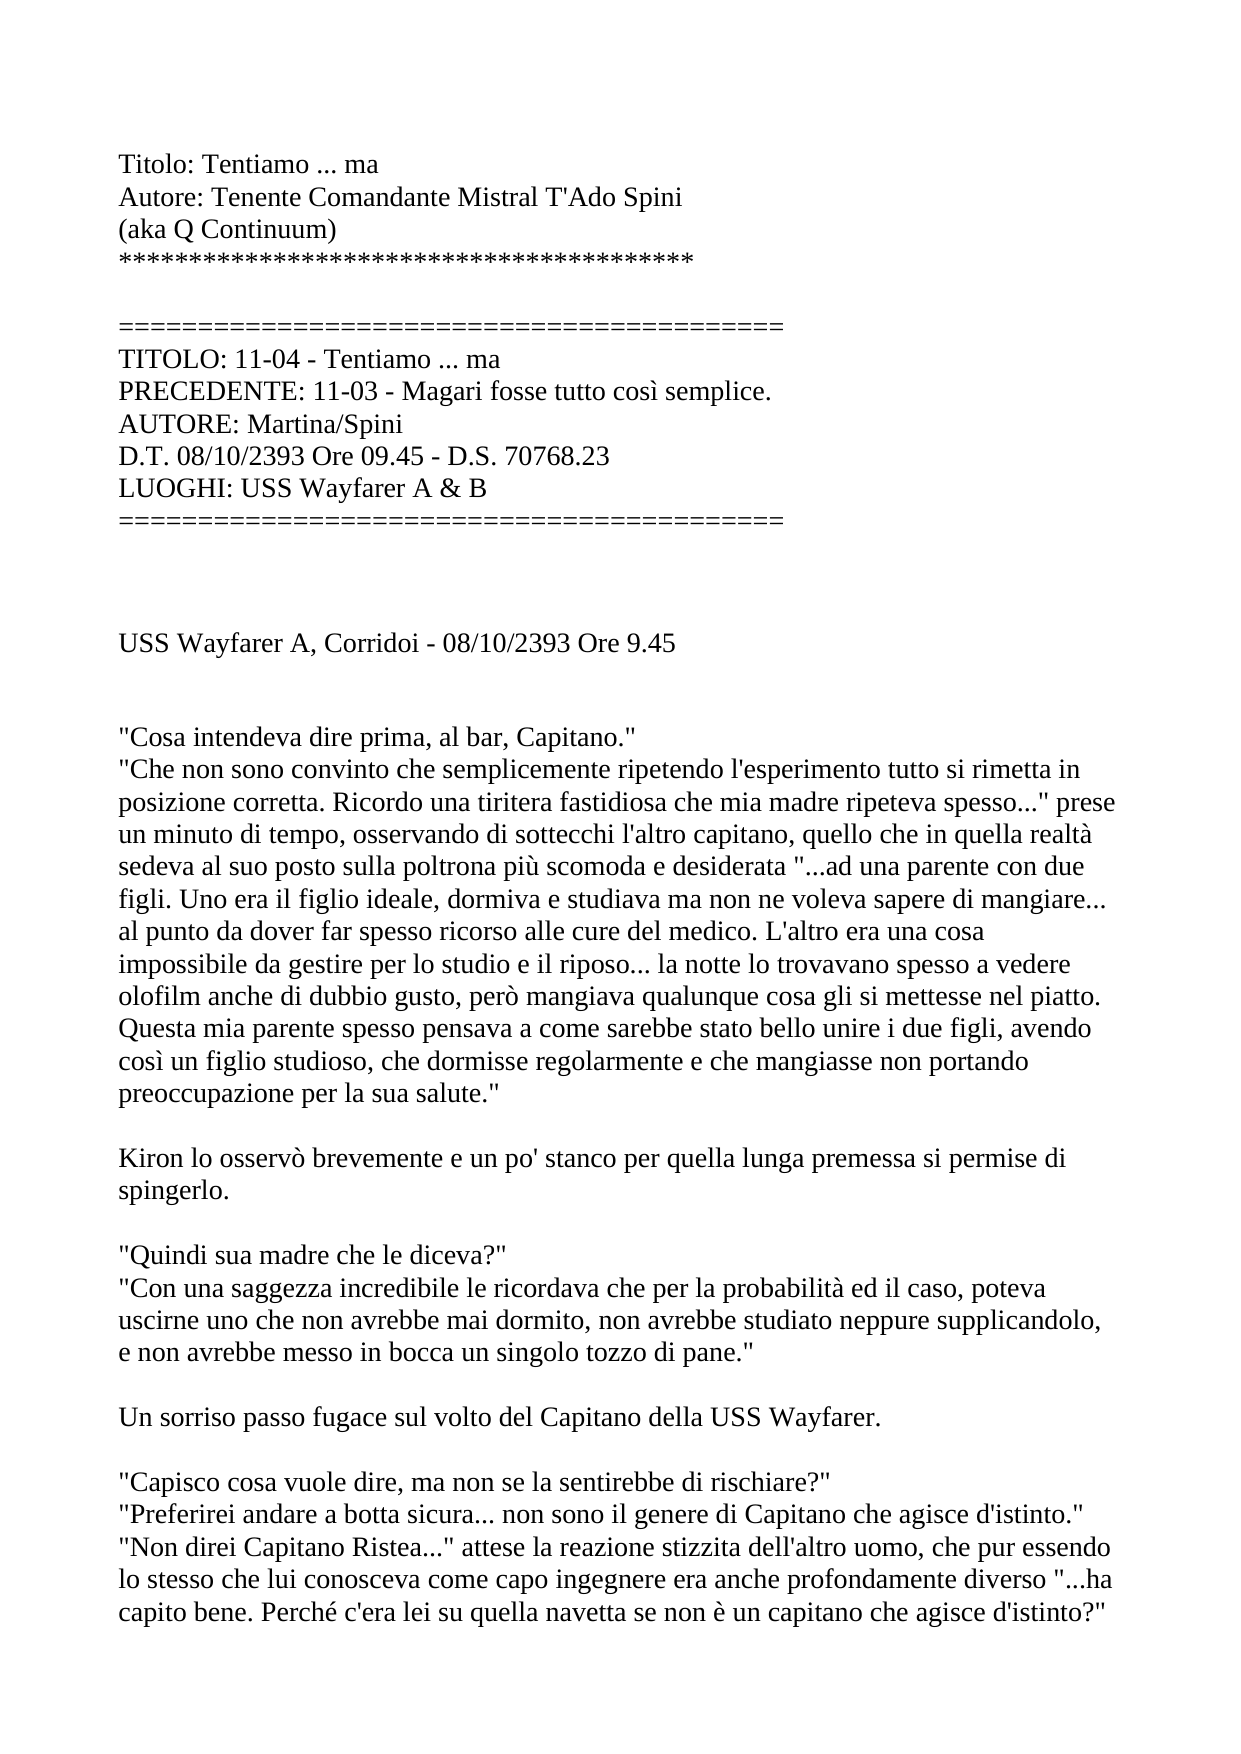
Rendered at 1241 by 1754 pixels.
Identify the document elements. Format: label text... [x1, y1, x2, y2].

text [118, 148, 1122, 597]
text USS Wayfarer A, Corridoi - 08/10/2393 Ore 9.45 [118, 626, 1122, 658]
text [118, 687, 1122, 1627]
